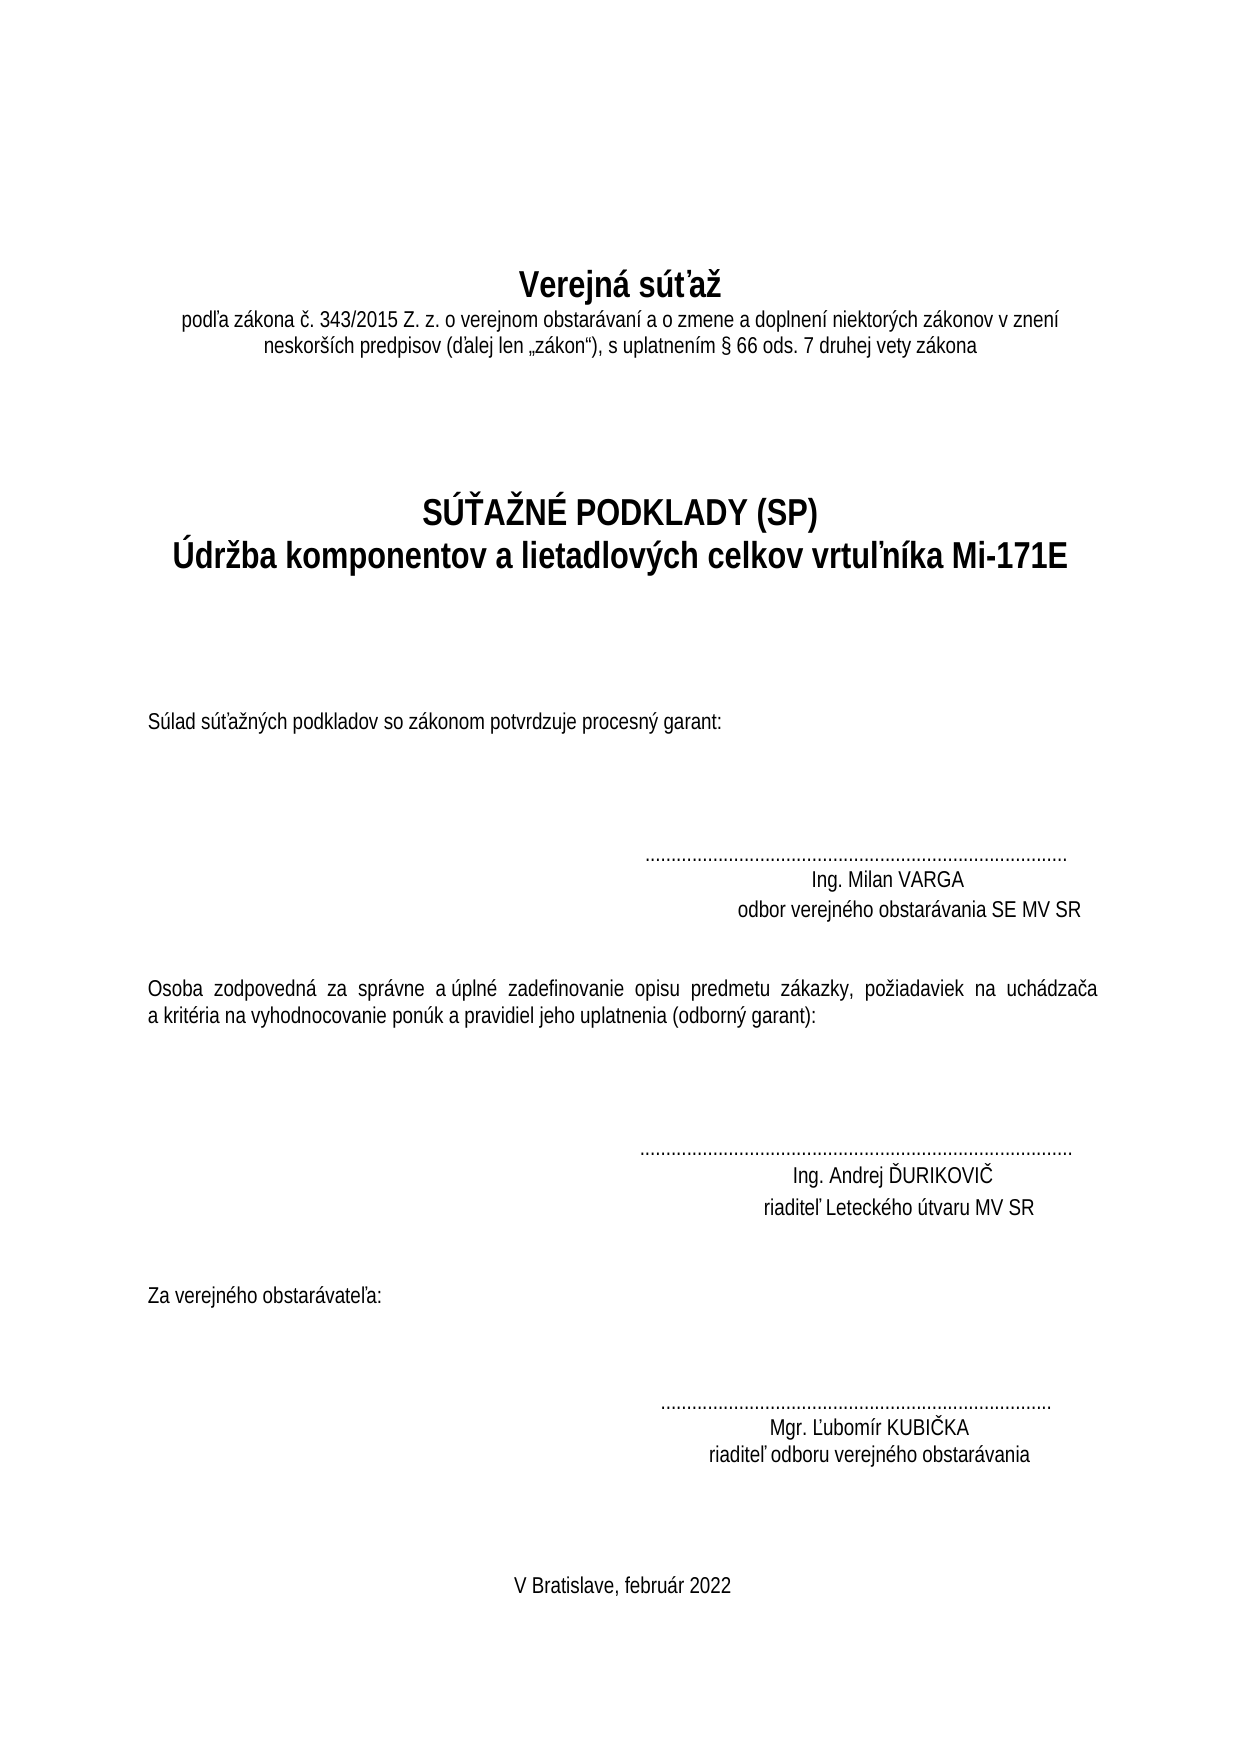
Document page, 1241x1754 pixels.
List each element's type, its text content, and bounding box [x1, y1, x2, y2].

text V Bratislave, február 2022 [148, 1572, 1097, 1599]
text Za verejného obstarávateľa: [148, 1282, 1097, 1309]
text Ing. Andrej ĎURIKOVIČ [148, 1162, 1097, 1188]
text podľa zákona č. 343/2015 Z. z. o verejnom obstarávaní a o zmene a doplnení niektorých zákonov v znení neskorších predpisov (ďalej len „zákon“), s uplatnením § 66 ods. 7 druhej vety zákona [148, 306, 1093, 358]
text Verejná súťaž [148, 263, 1093, 306]
text Mgr. Ľubomír KUBIČKA [148, 1414, 1097, 1441]
text Súlad súťažných podkladov so zákonom potvrdzuje procesný garant: [148, 708, 1093, 734]
text ................................................................................. [148, 840, 1097, 866]
text Osoba zodpovedná za správne a úplné zadefinovanie opisu predmetu zákazky, požiadaviek na uchádzača a kritéria na vyhodnocovanie ponúk a pravidiel jeho uplatnenia (odborný garant): [148, 975, 1097, 1028]
text ................................................................................... [148, 1133, 1097, 1160]
text ........................................................................... [148, 1388, 1097, 1414]
text riaditeľ Leteckého útvaru MV SR [148, 1194, 1097, 1221]
text riaditeľ odboru verejného obstarávania [148, 1441, 1097, 1467]
text Ing. Milan VARGA [753, 866, 1093, 892]
text SÚŤAŽNÉ PODKLADY (SP) [148, 490, 1093, 533]
text odbor verejného obstarávania SE MV SR [664, 896, 1093, 923]
text Údržba komponentov a lietadlových celkov vrtuľníka Mi-171E [148, 533, 1093, 576]
